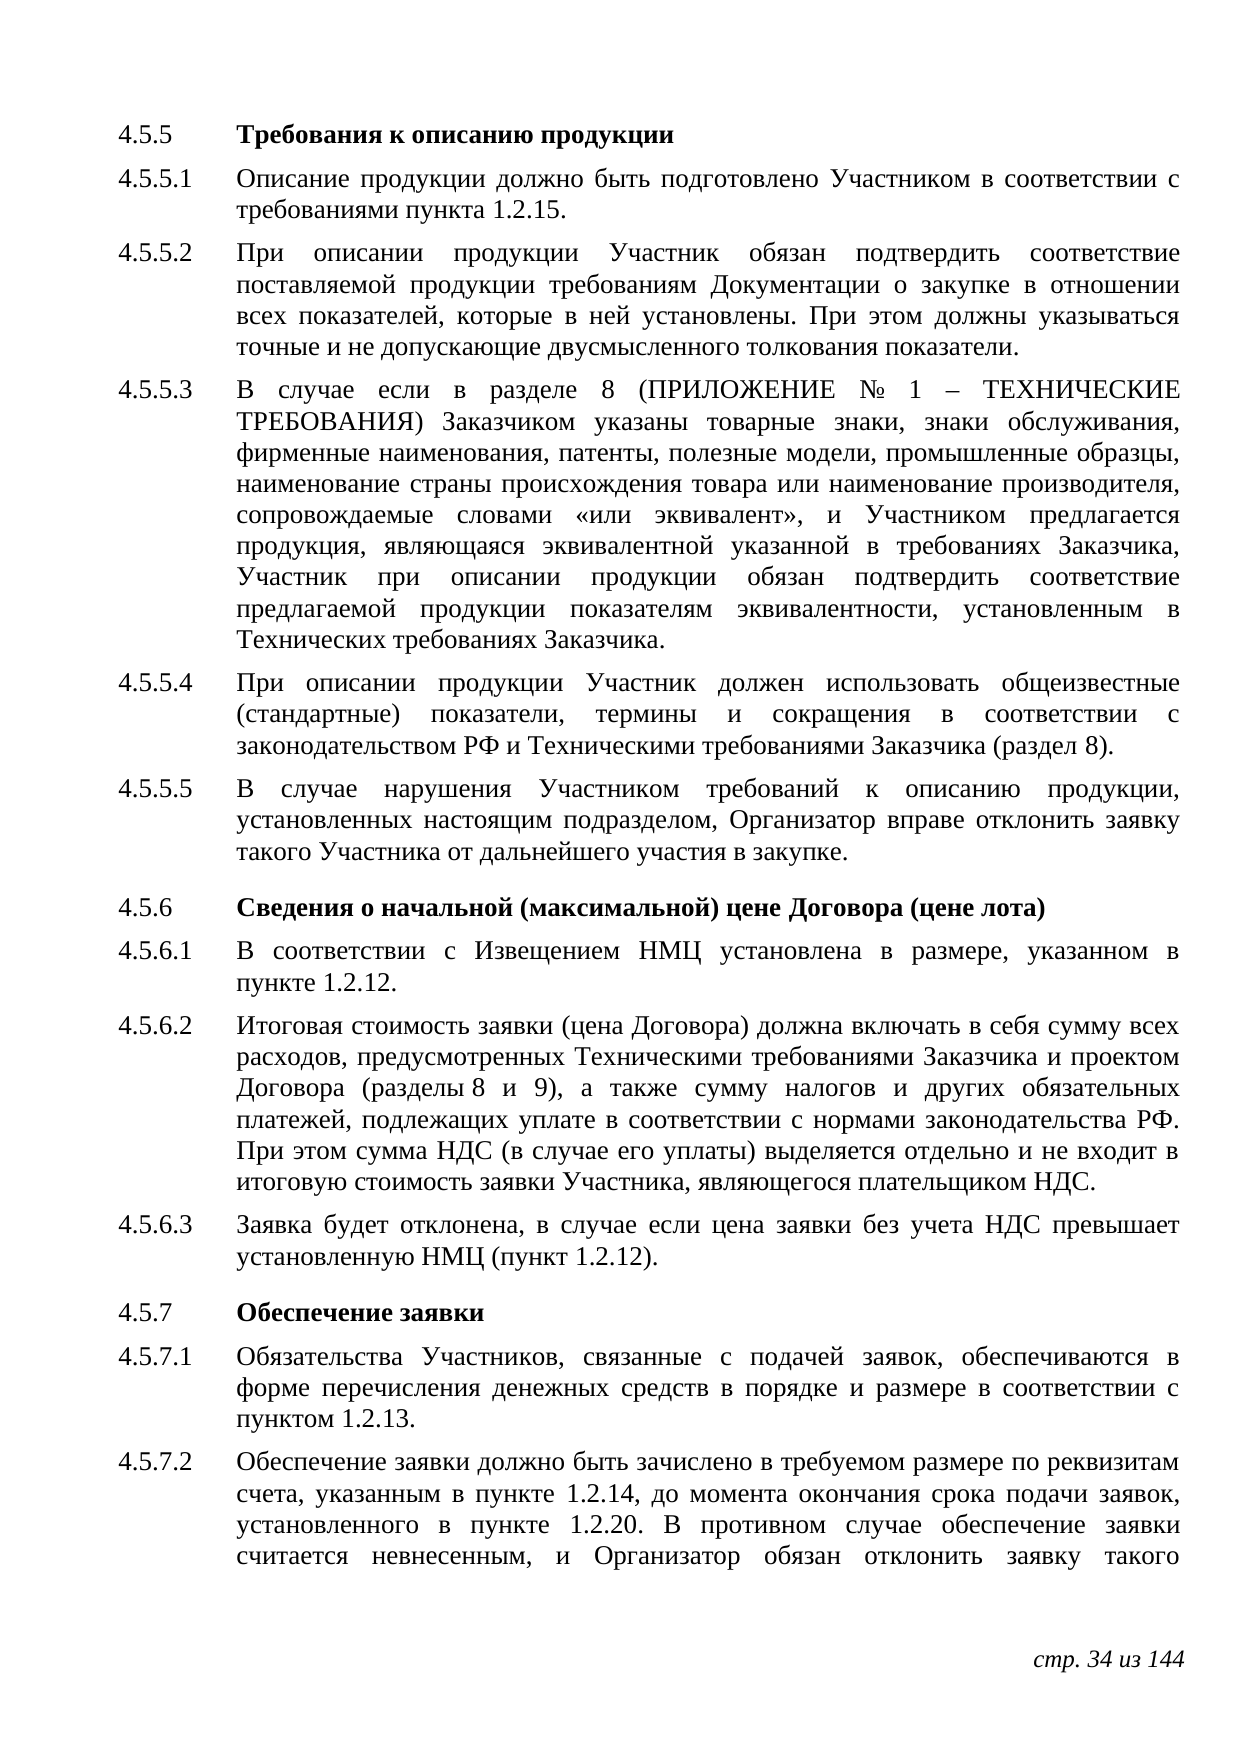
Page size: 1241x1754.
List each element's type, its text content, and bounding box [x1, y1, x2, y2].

text Описание продукции должно быть подготовлено Участником в соответствии с требованиями пункта 1.2.15. [118, 162, 1181, 224]
text Обязательства Участников, связанные с подачей заявок, обеспечиваются в форме перечисления денежных средств в порядке и размере в соответствии с пунктом 1.2.13. [118, 1339, 1181, 1433]
text Требования к описанию продукции [118, 118, 1181, 149]
text В случае нарушения Участником требований к описанию продукции, установленных настоящим подразделом, Организатор вправе отклонить заявку такого Участника от дальнейшего участия в закупке. [118, 772, 1181, 866]
text В соответствии с Извещением НМЦ установлена в размере, указанном в пункте 1.2.12. [118, 934, 1181, 997]
text При описании продукции Участник должен использовать общеизвестные (стандартные) показатели, термины и сокращения в соответствии с законодательством РФ и Техническими требованиями Заказчика (раздел 8). [118, 666, 1181, 760]
text Итоговая стоимость заявки (цена Договора) должна включать в себя сумму всех расходов, предусмотренных Техническими требованиями Заказчика и проектом Договора (разделы 8 и 9), а также сумму налогов и других обязательных платежей, подлежащих уплате в соответствии с нормами законодательства РФ. При этом сумма НДС (в случае его уплаты) выделяется отдельно и не входит в итоговую стоимость заявки Участника, являющегося плательщиком НДС. [118, 1009, 1181, 1196]
text Сведения о начальной (максимальной) цене Договора (цене лота) [118, 891, 1181, 922]
text В случае если в разделе 8 (ПРИЛОЖЕНИЕ № 1 – ТЕХНИЧЕСКИЕ ТРЕБОВАНИЯ) Заказчиком указаны товарные знаки, знаки обслуживания, фирменные наименования, патенты, полезные модели, промышленные образцы, наименование страны происхождения товара или наименование производителя, сопровождаемые словами «или эквивалент», и Участником предлагается продукция, являющаяся эквивалентной указанной в требованиях Заказчика, Участник при описании продукции обязан подтвердить соответствие предлагаемой продукции показателям эквивалентности, установленным в Технических требованиях Заказчика. [118, 374, 1181, 654]
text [118, 1446, 1181, 1570]
text Заявка будет отклонена, в случае если цена заявки без учета НДС превышает установленную НМЦ (пункт 1.2.12). [118, 1209, 1181, 1271]
text При описании продукции Участник обязан подтвердить соответствие поставляемой продукции требованиям Документации о закупке в отношении всех показателей, которые в ней установлены. При этом должны указываться точные и не допускающие двусмысленного толкования показатели. [118, 237, 1181, 361]
text Обеспечение заявки [118, 1296, 1181, 1327]
